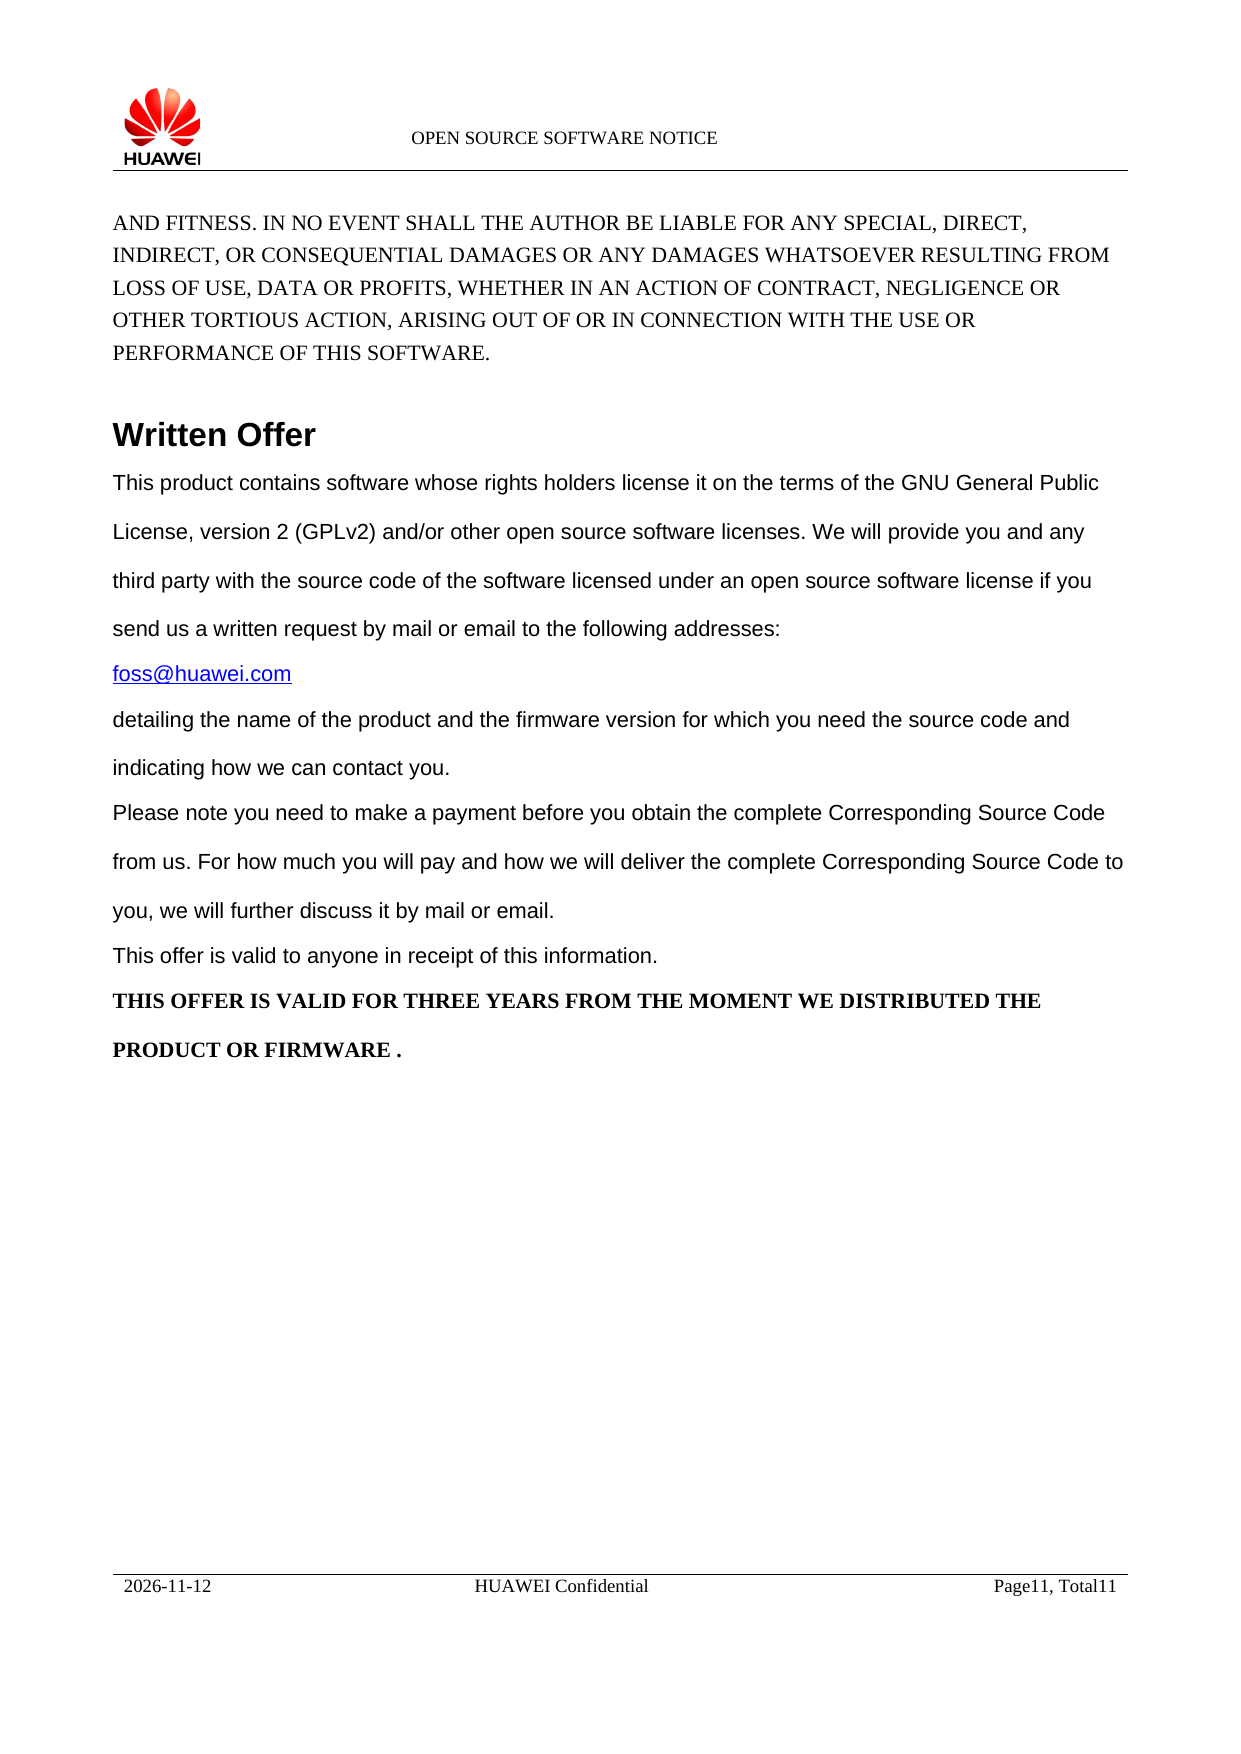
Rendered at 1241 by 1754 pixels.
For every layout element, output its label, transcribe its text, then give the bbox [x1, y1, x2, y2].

text Please note you need to make a payment before you obtain the complete Corresponding Source Code from us. For how much you will pay and how we will deliver the complete Corresponding Source Code to you, we will further discuss it by mail or email. [112, 797, 1128, 927]
picture [124, 88, 201, 165]
text foss@huawei.com [112, 658, 1128, 690]
text Written Offer [112, 401, 1128, 466]
text This product contains software whose rights holders license it on the terms of the GNU General Public License, version 2 (GPLv2) and/or other open source software licenses. We will provide you and any third party with the source code of the software licensed under an open source software license if you send us a written request by mail or email to the following addresses: [112, 466, 1128, 645]
text This offer is valid for three years from the moment we distributed the product or firmware . [112, 984, 1128, 1066]
text This offer is valid to anyone in receipt of this information. [112, 939, 1128, 972]
text detailing the name of the product and the firmware version for which you need the source code and indicating how we can contact you. [112, 703, 1128, 784]
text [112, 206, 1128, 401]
